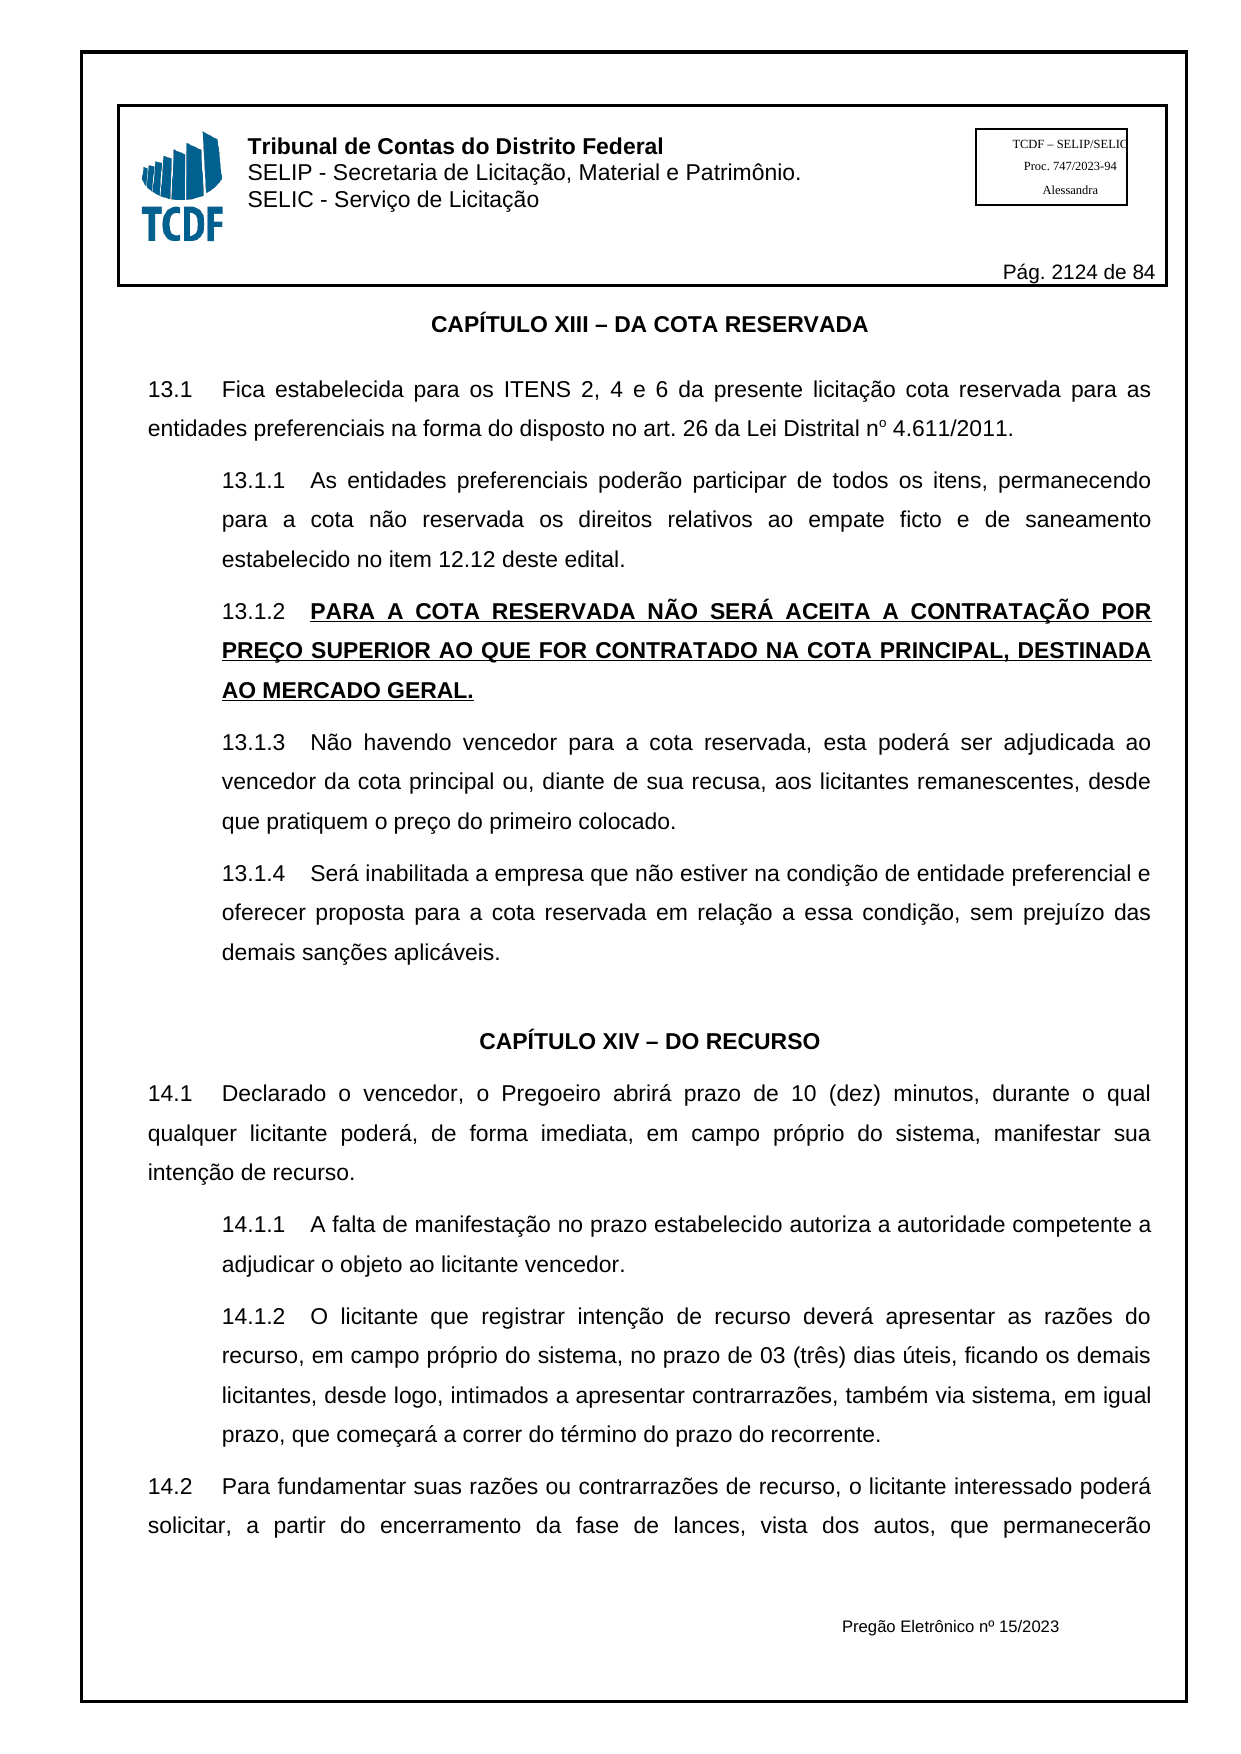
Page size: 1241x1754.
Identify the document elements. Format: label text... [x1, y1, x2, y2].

text 13.1 Fica estabelecida para os ITENS 2, 4 e 6 da presente licitação cota reservada para as entidades preferenciais na forma do disposto no art. 26 da Lei Distrital no 4.611/2011. [148, 376, 1152, 441]
subtitle CAPÍTULO XIV – DO RECURSO [148, 1028, 1152, 1054]
text 14.1 Declarado o vencedor, o Pregoeiro abrirá prazo de 10 (dez) minutos, durante o qual qualquer licitante poderá, de forma imediata, em campo próprio do sistema, manifestar sua intenção de recurso. [148, 1080, 1152, 1186]
text 13.1.1 As entidades preferenciais poderão participar de todos os itens, permanecendo para a cota não reservada os direitos relativos ao empate ficto e de saneamento estabelecido no item 12.12 deste edital. [222, 467, 1152, 572]
subtitle CAPÍTULO XIII – DA COTA RESERVADA [148, 311, 1152, 337]
text 13.1.3 Não havendo vencedor para a cota reservada, esta poderá ser adjudicada ao vencedor da cota principal ou, diante de sua recusa, aos licitantes remanescentes, desde que pratiquem o preço do primeiro colocado. [222, 729, 1152, 834]
text 14.1.2 O licitante que registrar intenção de recurso deverá apresentar as razões do recurso, em campo próprio do sistema, no prazo de 03 (três) dias úteis, ficando os demais licitantes, desde logo, intimados a apresentar contrarrazões, também via sistema, em igual prazo, que começará a correr do término do prazo do recorrente. [222, 1303, 1152, 1447]
picture [127, 129, 237, 244]
text 13.1.4 Será inabilitada a empresa que não estiver na condição de entidade preferencial e oferecer proposta para a cota reservada em relação a essa condição, sem prejuízo das demais sanções aplicáveis. [222, 860, 1152, 965]
text 14.1.1 A falta de manifestação no prazo estabelecido autoriza a autoridade competente a adjudicar o objeto ao licitante vencedor. [222, 1211, 1152, 1277]
text 13.1.2 PARA A COTA RESERVADA NÃO SERÁ ACEITA A CONTRATAÇÃO POR PREÇO SUPERIOR AO QUE FOR CONTRATADO NA COTA PRINCIPAL, DESTINADA AO MERCADO GERAL. [222, 661, 1152, 703]
text 13.1.2 PARA A COTA RESERVADA NÃO SERÁ ACEITA A CONTRATAÇÃO POR PREÇO SUPERIOR AO QUE FOR CONTRATADO NA COTA PRINCIPAL, DESTINADA AO MERCADO GERAL. [222, 598, 1152, 660]
